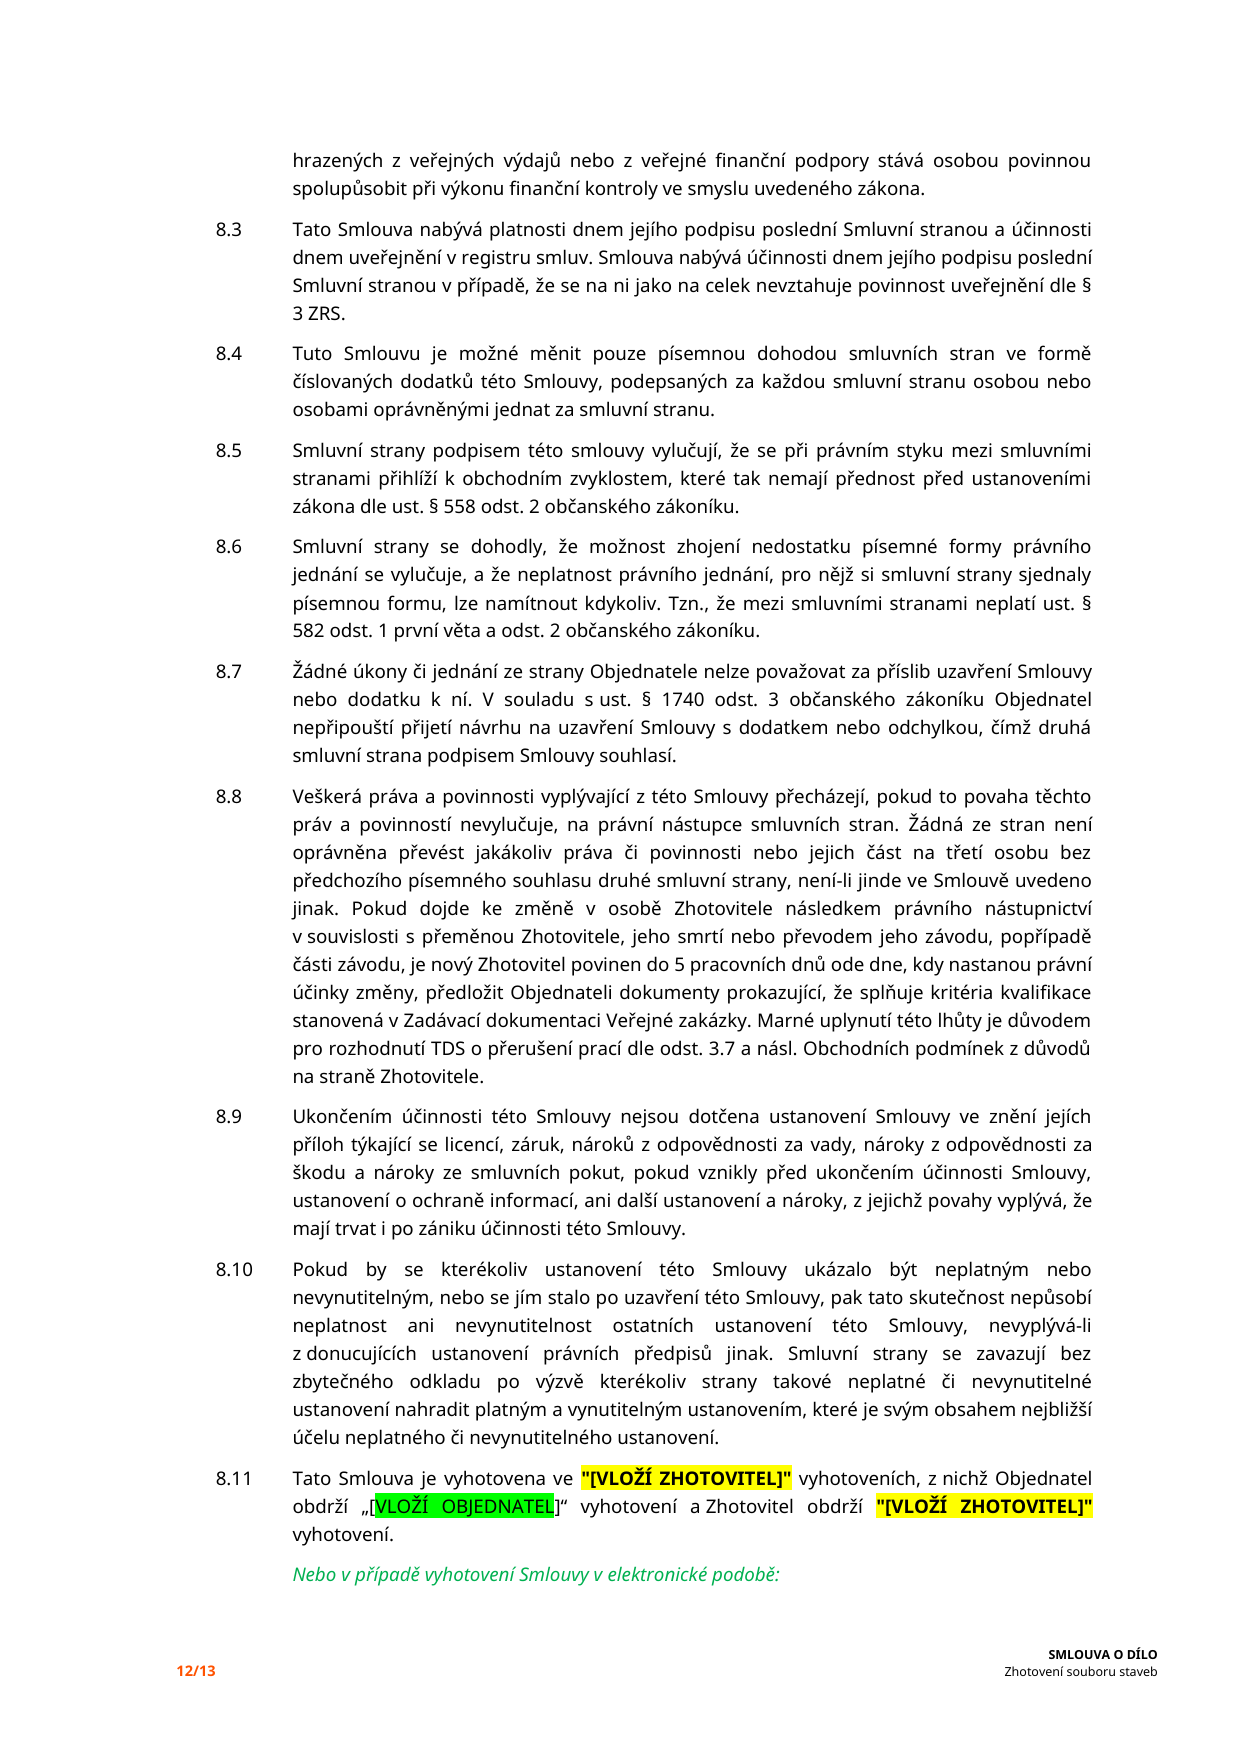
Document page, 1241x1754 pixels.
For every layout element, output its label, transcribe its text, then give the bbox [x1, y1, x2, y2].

text Veškerá práva a povinnosti vyplývající z této Smlouvy přecházejí, pokud to povaha těchto práv a povinností nevylučuje, na právní nástupce smluvních stran. Žádná ze stran není oprávněna převést jakákoliv práva či povinnosti nebo jejich část na třetí osobu bez předchozího písemného souhlasu druhé smluvní strany, není-li jinde ve Smlouvě uvedeno jinak. Pokud dojde ke změně v osobě Zhotovitele následkem právního nástupnictví v souvislosti s přeměnou Zhotovitele, jeho smrtí nebo převodem jeho závodu, popřípadě části závodu, je nový Zhotovitel povinen do 5 pracovních dnů ode dne, kdy nastanou právní účinky změny, předložit Objednateli dokumenty prokazující, že splňuje kritéria kvalifikace stanovená v Zadávací dokumentaci Veřejné zakázky. Marné uplynutí této lhůty je důvodem pro rozhodnutí TDS o přerušení prací dle odst. 3.7 a násl. Obchodních podmínek z důvodů na straně Zhotovitele. [216, 783, 1093, 1089]
text Žádné úkony či jednání ze strany Objednatele nelze považovat za příslib uzavření Smlouvy nebo dodatku k ní. V souladu s ust. § 1740 odst. 3 občanského zákoníku Objednatel nepřipouští přijetí návrhu na uzavření Smlouvy s dodatkem nebo odchylkou, čímž druhá smluvní strana podpisem Smlouvy souhlasí. [216, 658, 1093, 768]
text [216, 147, 1093, 201]
text Smluvní strany podpisem této smlouvy vylučují, že se při právním styku mezi smluvními stranami přihlíží k obchodním zvyklostem, které tak nemají přednost před ustanoveními zákona dle ust. § 558 odst. 2 občanského zákoníku. [216, 437, 1093, 519]
text Tato Smlouva je vyhotovena ve "[VLOŽÍ ZHOTOVITEL]" vyhotoveních, z nichž Objednatel obdrží „[VLOŽÍ OBJEDNATEL]“ vyhotovení a Zhotovitel obdrží "[VLOŽÍ ZHOTOVITEL]" vyhotovení. [216, 1465, 1093, 1546]
text Tato Smlouva nabývá platnosti dnem jejího podpisu poslední Smluvní stranou a účinnosti dnem uveřejnění v registru smluv. Smlouva nabývá účinnosti dnem jejího podpisu poslední Smluvní stranou v případě, že se na ni jako na celek nevztahuje povinnost uveřejnění dle § 3 ZRS. [216, 216, 1093, 326]
list Nebo v případě vyhotovení Smlouvy v elektronické podobě: [292, 1561, 1093, 1587]
text Smluvní strany se dohodly, že možnost zhojení nedostatku písemné formy právního jednání se vylučuje, a že neplatnost právního jednání, pro nějž si smluvní strany sjednaly písemnou formu, lze namítnout kdykoliv. Tzn., že mezi smluvními stranami neplatí ust. § 582 odst. 1 první věta a odst. 2 občanského zákoníku. [216, 534, 1093, 643]
text Pokud by se kterékoliv ustanovení této Smlouvy ukázalo být neplatným nebo nevynutitelným, nebo se jím stalo po uzavření této Smlouvy, pak tato skutečnost nepůsobí neplatnost ani nevynutitelnost ostatních ustanovení této Smlouvy, nevyplývá-li z donucujících ustanovení právních předpisů jinak. Smluvní strany se zavazují bez zbytečného odkladu po výzvě kterékoliv strany takové neplatné či nevynutitelné ustanovení nahradit platným a vynutitelným ustanovením, které je svým obsahem nejbližší účelu neplatného či nevynutitelného ustanovení. [216, 1256, 1093, 1450]
text Ukončením účinnosti této Smlouvy nejsou dotčena ustanovení Smlouvy ve znění jejích příloh týkající se licencí, záruk, nároků z odpovědnosti za vady, nároky z odpovědnosti za škodu a nároky ze smluvních pokut, pokud vznikly před ukončením účinnosti Smlouvy, ustanovení o ochraně informací, ani další ustanovení a nároky, z jejichž povahy vyplývá, že mají trvat i po zániku účinnosti této Smlouvy. [216, 1104, 1093, 1241]
text Tuto Smlouvu je možné měnit pouze písemnou dohodou smluvních stran ve formě číslovaných dodatků této Smlouvy, podepsaných za každou smluvní stranu osobou nebo osobami oprávněnými jednat za smluvní stranu. [216, 341, 1093, 422]
